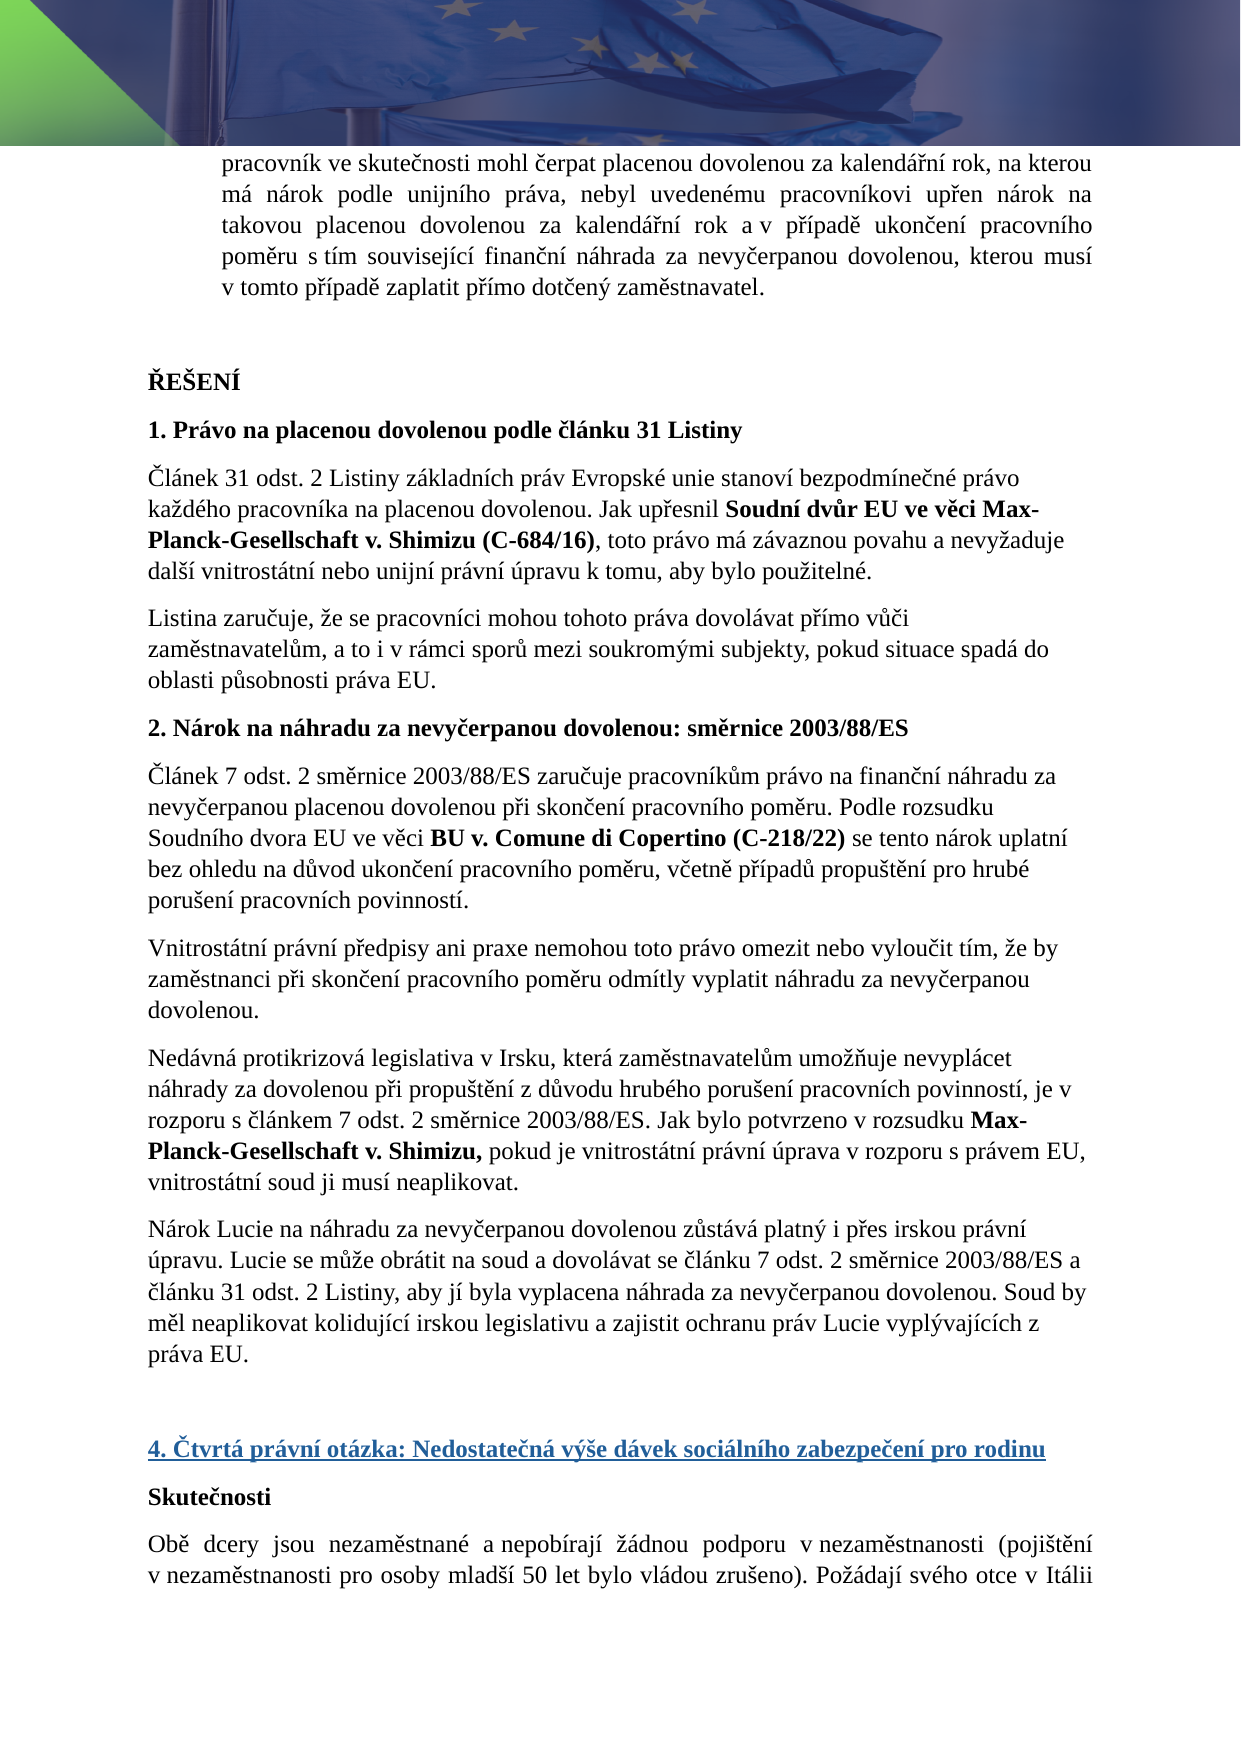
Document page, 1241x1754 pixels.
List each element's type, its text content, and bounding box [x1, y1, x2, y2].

text Nedávná protikrizová legislativa v Irsku, která zaměstnavatelům umožňuje nevyplácet náhrady za dovolenou při propuštění z důvodu hrubého porušení pracovních povinností, je v rozporu s článkem 7 odst. 2 směrnice 2003/88/ES. Jak bylo potvrzeno v rozsudku Max-Planck-Gesellschaft v. Shimizu, pokud je vnitrostátní právní úprava v rozporu s právem EU, vnitrostátní soud ji musí neaplikovat. [148, 1043, 1093, 1196]
text ŘEŠENÍ [148, 367, 1093, 396]
text Článek 31 odst. 2 Listiny základních práv Evropské unie stanoví bezpodmínečné právo každého pracovníka na placenou dovolenou. Jak upřesnil Soudní dvůr EU ve věci Max-Planck-Gesellschaft v. Shimizu (C-684/16), toto právo má závaznou povahu a nevyžaduje další vnitrostátní nebo unijní právní úpravu k tomu, aby bylo použitelné. [148, 463, 1093, 584]
text 1. Právo na placenou dovolenou podle článku 31 Listiny [148, 415, 1093, 444]
text 4. Čtvrtá právní otázka: Nedostatečná výše dávek sociálního zabezpečení pro rodinu [148, 1434, 1093, 1463]
picture [0, 0, 1241, 146]
text Skutečnosti [148, 1482, 1093, 1511]
text Listina zaručuje, že se pracovníci mohou tohoto práva dovolávat přímo vůči zaměstnavatelům, a to i v rámci sporů mezi soukromými subjekty, pokud situace spadá do oblasti působnosti práva EU. [148, 603, 1093, 694]
text Vnitrostátní právní předpisy ani praxe nemohou toto právo omezit nebo vyloučit tím, že by zaměstnanci při skončení pracovního poměru odmítly vyplatit náhradu za nevyčerpanou dovolenou. [148, 933, 1093, 1024]
text Nárok Lucie na náhradu za nevyčerpanou dovolenou zůstává platný i přes irskou právní úpravu. Lucie se může obrátit na soud a dovolávat se článku 7 odst. 2 směrnice 2003/88/ES a článku 31 odst. 2 Listiny, aby jí byla vyplacena náhrada za nevyčerpanou dovolenou. Soud by měl neaplikovat kolidující irskou legislativu a zajistit ochranu práv Lucie vyplývajících z práva EU. [148, 1214, 1093, 1367]
text Článek 7 odst. 2 směrnice 2003/88/ES zaručuje pracovníkům právo na finanční náhradu za nevyčerpanou placenou dovolenou při skončení pracovního poměru. Podle rozsudku Soudního dvora EU ve věci BU v. Comune di Copertino (C-218/22) se tento nárok uplatní bez ohledu na důvod ukončení pracovního poměru, včetně případů propuštění pro hrubé porušení pracovních povinností. [148, 761, 1093, 914]
text 2. Nárok na náhradu za nevyčerpanou dovolenou: směrnice 2003/88/ES [148, 713, 1093, 742]
